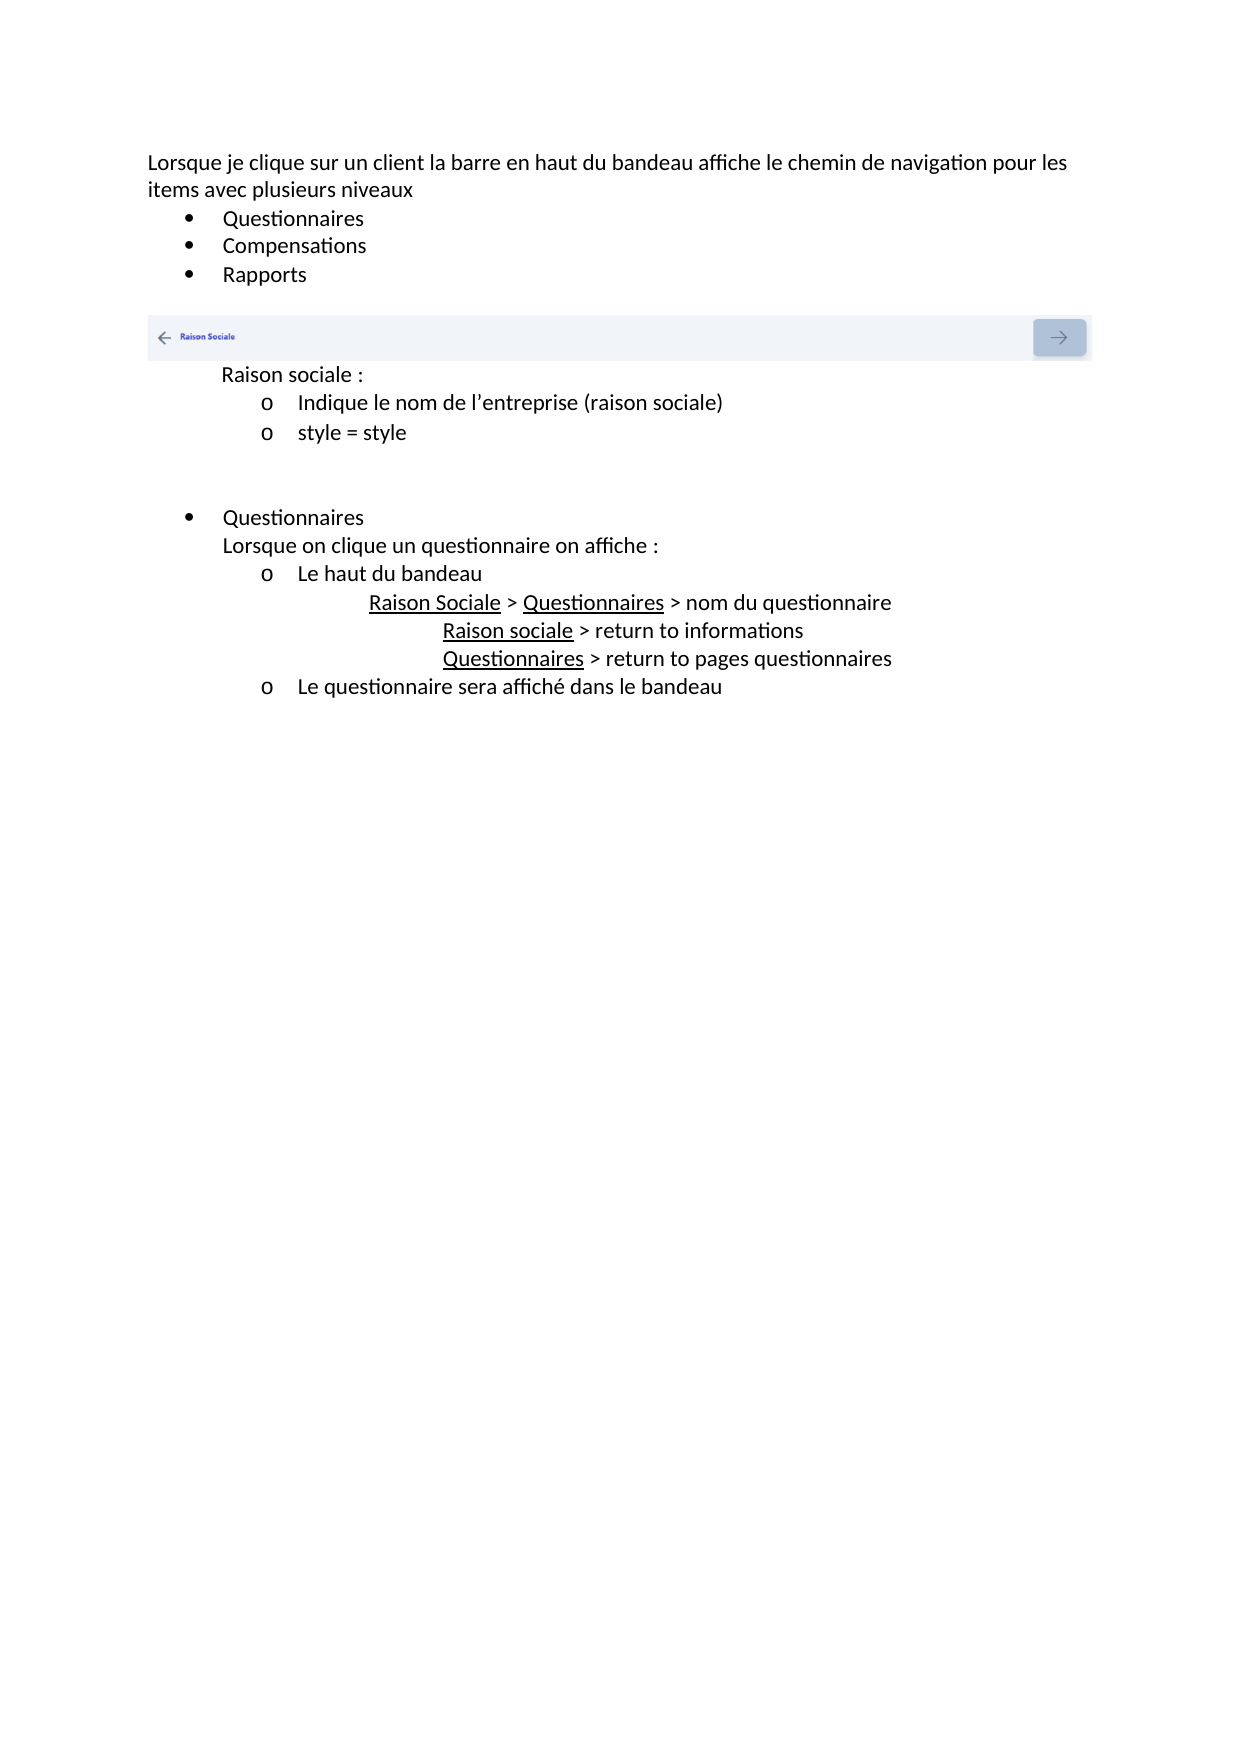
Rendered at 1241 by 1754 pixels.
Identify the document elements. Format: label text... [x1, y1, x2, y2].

list Le haut du bandeau [260, 559, 1093, 588]
list style = style [260, 418, 1093, 447]
text Raison sociale > return to informations [148, 616, 1093, 644]
list Questionnaires [185, 503, 1093, 531]
list Rapports [185, 260, 1093, 288]
list Lorsque on clique un questionnaire on affiche : [223, 531, 1093, 559]
list Compensations [185, 232, 1093, 260]
list Le questionnaire sera affiché dans le bandeau [260, 672, 1093, 701]
text Raison sociale : [148, 361, 1093, 388]
picture [147, 315, 1093, 361]
list Questionnaires [185, 204, 1093, 232]
text Questionnaires > return to pages questionnaires [369, 644, 1093, 672]
text Lorsque je clique sur un client la barre en haut du bandeau affiche le chemin de navigation pour les items avec plusieurs niveaux [148, 148, 1093, 204]
list Raison Sociale > Questionnaires > nom du questionnaire [296, 588, 1093, 616]
list Indique le nom de l’entreprise (raison sociale) [260, 388, 1093, 418]
